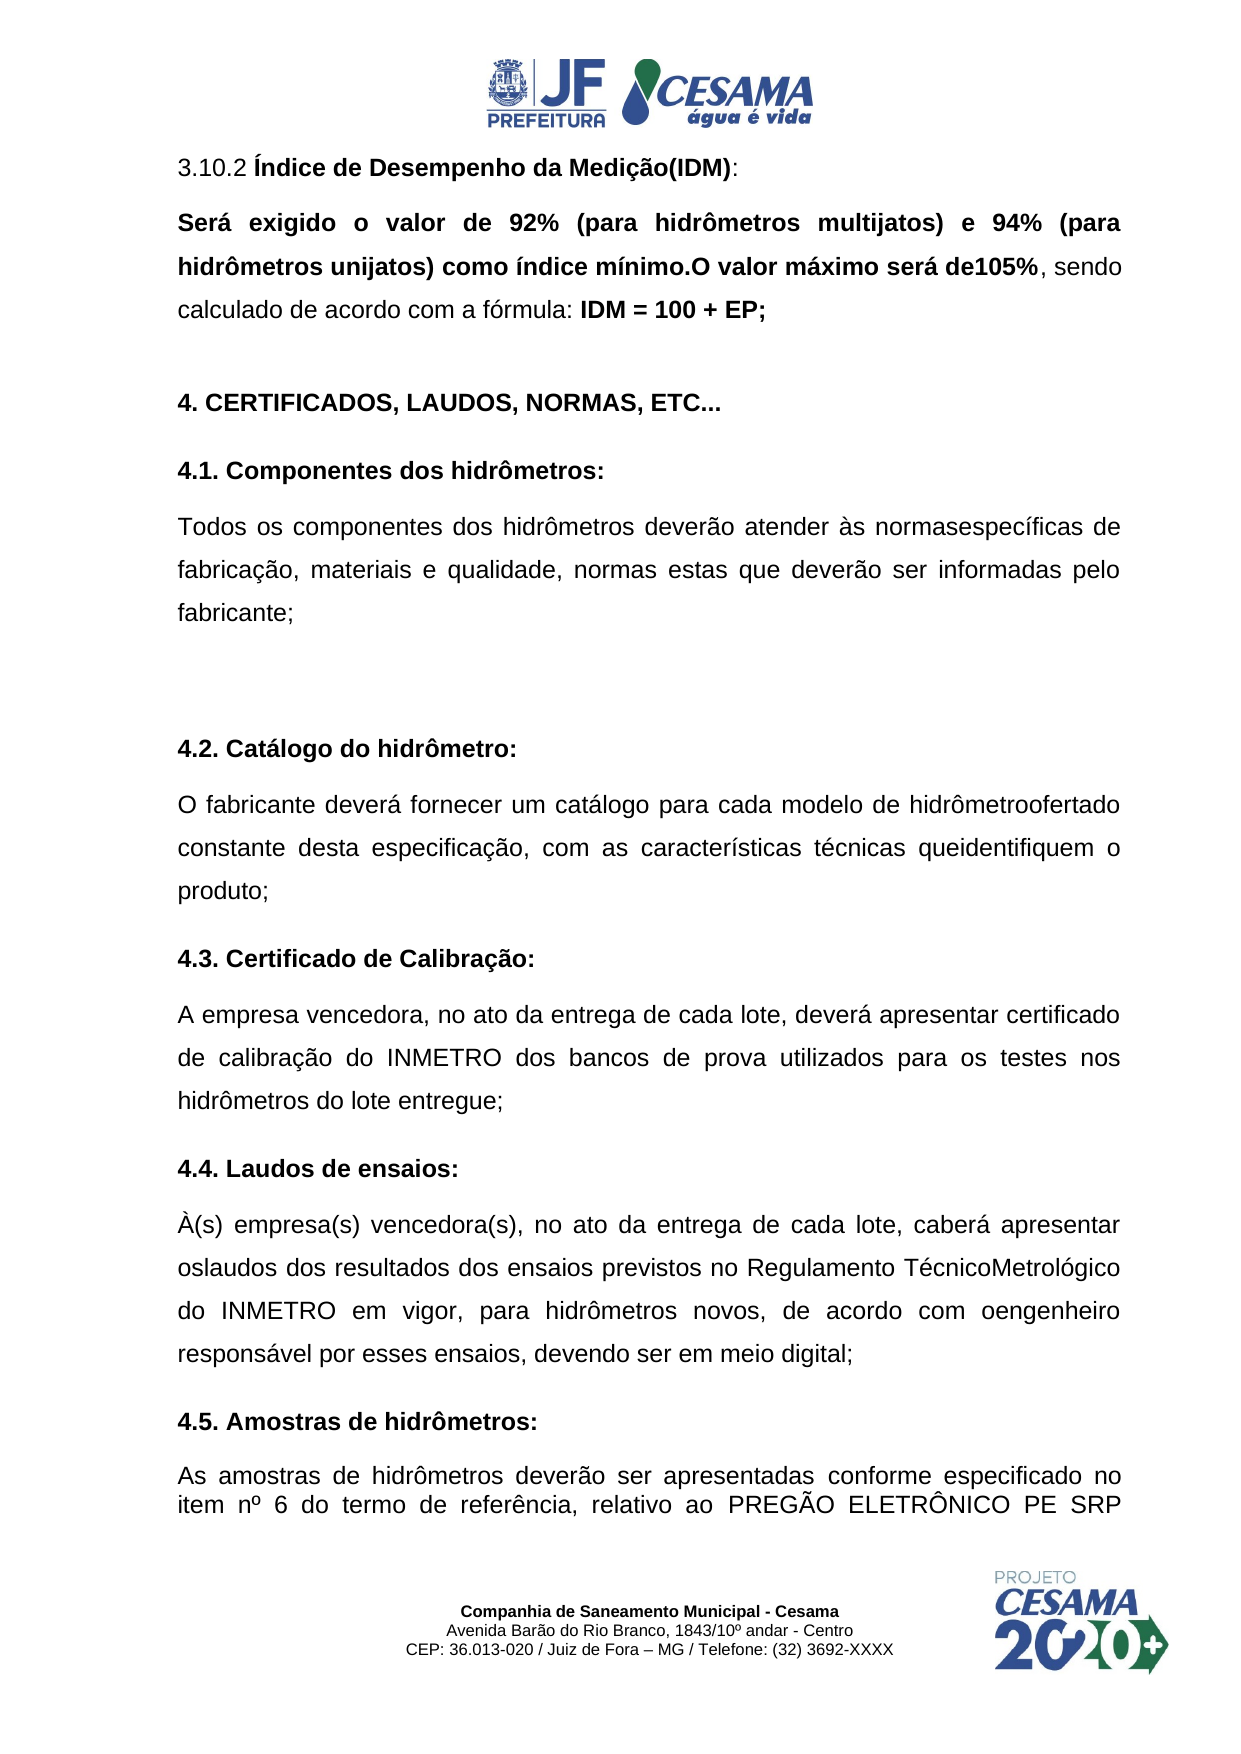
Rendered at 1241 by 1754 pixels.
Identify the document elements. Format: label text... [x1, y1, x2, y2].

text 4.4. Laudos de ensaios: [177, 1154, 1122, 1183]
picture [486, 59, 813, 128]
text 4.5. Amostras de hidrômetros: [177, 1407, 1122, 1436]
text O fabricante deverá fornecer um catálogo para cada modelo de hidrômetroofertado constante desta especificação, com as características técnicas queidentifiquem o produto; [177, 790, 1122, 905]
picture [995, 1571, 1169, 1675]
text 4.2. Catálogo do hidrômetro: [177, 734, 1122, 763]
text 4.3. Certificado de Calibração: [177, 944, 1122, 973]
text 4. CERTIFICADOS, LAUDOS, NORMAS, ETC... [177, 388, 1122, 417]
text À(s) empresa(s) vencedora(s), no ato da entrega de cada lote, caberá apresentar oslaudos dos resultados dos ensaios previstos no Regulamento TécnicoMetrológico do INMETRO em vigor, para hidrômetros novos, de acordo com oengenheiro responsável por esses ensaios, devendo ser em meio digital; [177, 1210, 1122, 1368]
text Será exigido o valor de 92% (para hidrômetros multijatos) e 94% (para hidrômetros unijatos) como índice mínimo.O valor máximo será de105%, sendo calculado de acordo com a fórmula: IDM = 100 + EP; [177, 208, 1122, 323]
text A empresa vencedora, no ato da entrega de cada lote, deverá apresentar certificado de calibração do INMETRO dos bancos de prova utilizados para os testes nos hidrômetros do lote entregue; [177, 1000, 1122, 1115]
text 3.10.2 Índice de Desempenho da Medição(IDM): [177, 153, 1122, 182]
text 4.1. Componentes dos hidrômetros: [177, 456, 1122, 485]
text Todos os componentes dos hidrômetros deverão atender às normasespecíficas de fabricação, materiais e qualidade, normas estas que deverão ser informadas pelo fabricante; [177, 512, 1122, 627]
